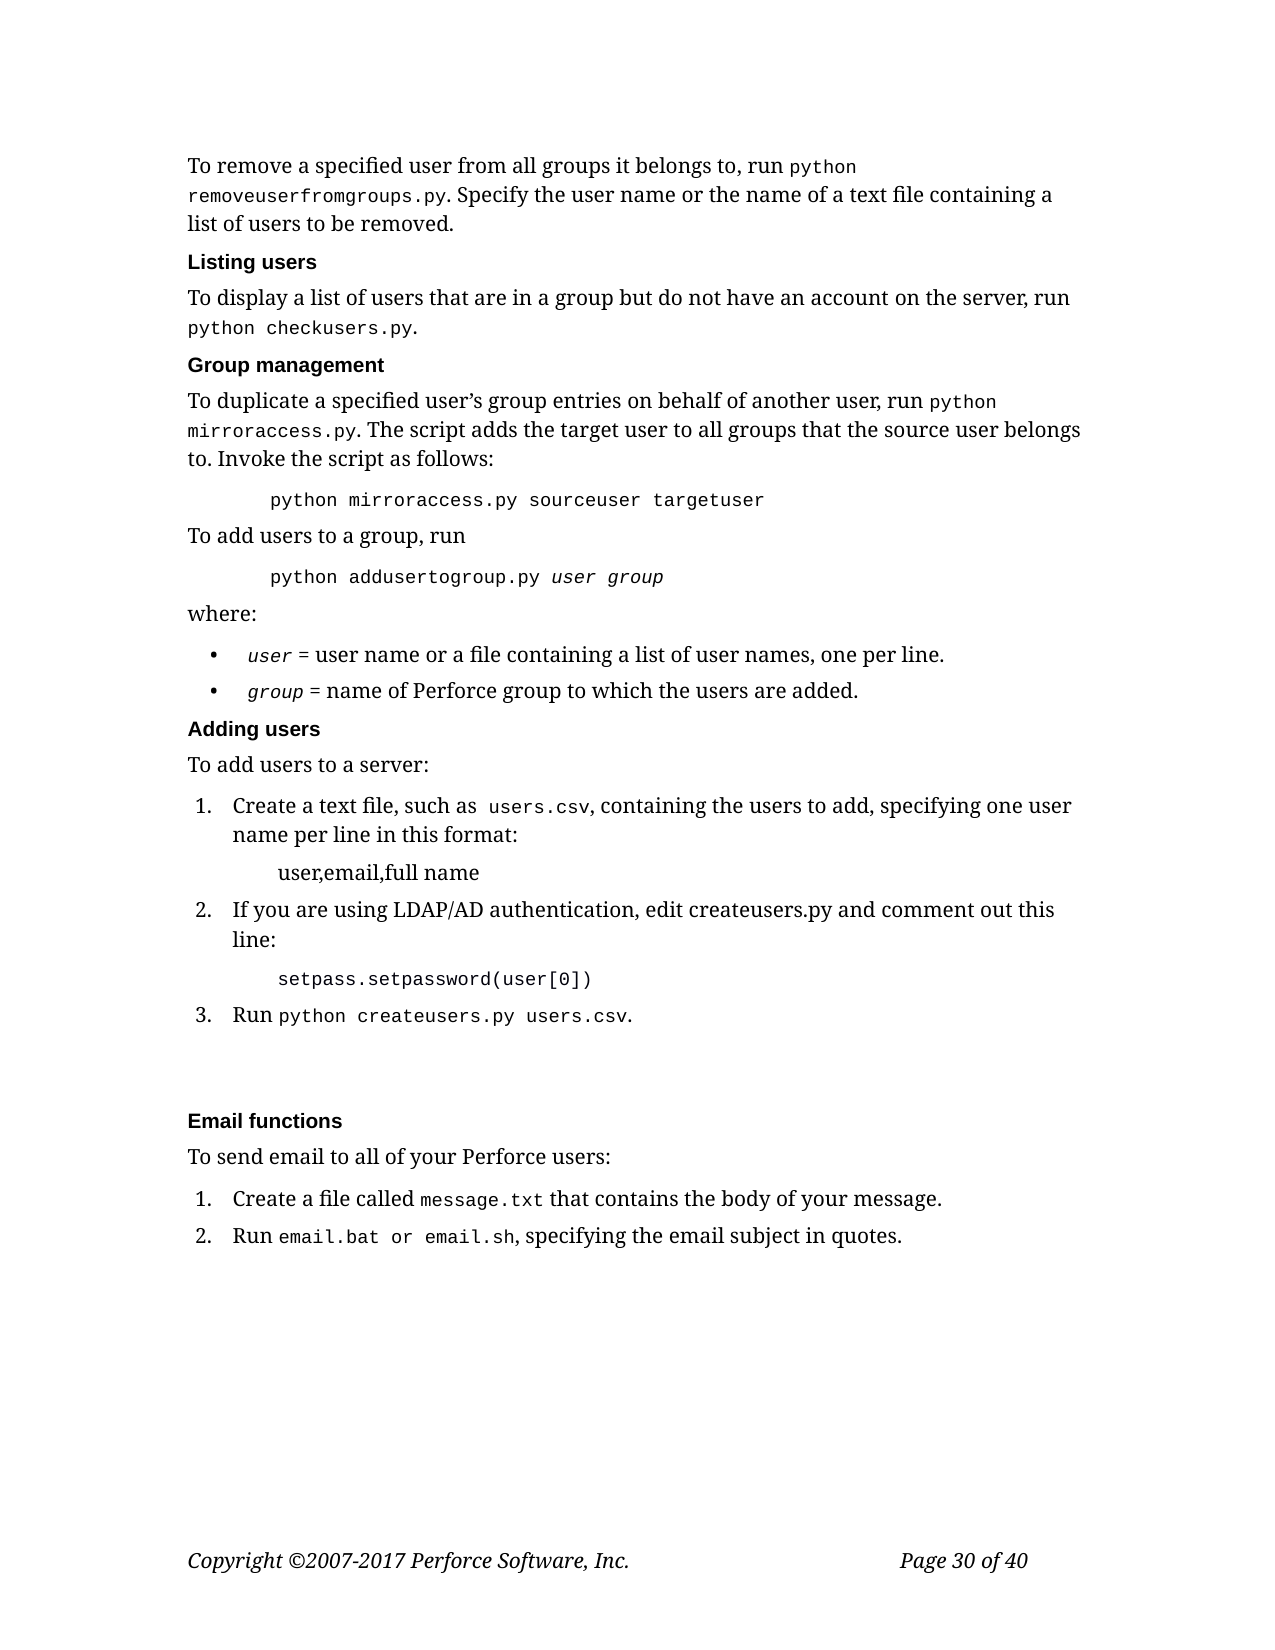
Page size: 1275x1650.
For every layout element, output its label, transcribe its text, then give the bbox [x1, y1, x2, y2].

text To display a list of users that are in a group but do not have an account on the server, run python checkusers.py. [187, 282, 1087, 341]
text where: [187, 598, 1087, 627]
text To send email to all of your Perforce users: [187, 1142, 1087, 1171]
list Run python createusers.py users.csv. [195, 999, 1087, 1028]
list user = user name or a file containing a list of user names, one per line. [210, 639, 1087, 669]
text python addusertogroup.py user group [270, 562, 1087, 589]
text To remove a specified user from all groups it belongs to, run python removeuserfromgroups.py. Specify the user name or the name of a text file containing a list of users to be removed. [187, 150, 1087, 237]
subtitle Listing users [187, 250, 1043, 274]
list If you are using LDAP/AD authentication, edit createusers.py and comment out this line: [195, 895, 1087, 953]
text To add users to a server: [187, 749, 1087, 778]
text user,email,full name [277, 857, 1087, 886]
subtitle Group management [187, 353, 1043, 377]
list Create a file called message.txt that contains the body of your message. [195, 1183, 1087, 1212]
text setpass.setpassword(user[0]) [277, 961, 1087, 991]
list Run email.bat or email.sh, specifying the email subject in quotes. [195, 1221, 1087, 1250]
subtitle Email functions [187, 1109, 1043, 1133]
list group = name of Perforce group to which the users are added. [210, 675, 1087, 704]
text To add users to a group, run [187, 521, 1087, 550]
text To duplicate a specified user’s group entries on behalf of another user, run python mirroraccess.py. The script adds the target user to all groups that the source user belongs to. Invoke the script as follows: [187, 385, 1087, 473]
list Create a text file, such as users.csv, containing the users to add, specifying one user name per line in this format: [195, 791, 1087, 849]
subtitle Adding users [187, 717, 1043, 741]
text python mirroraccess.py sourceuser targetuser [270, 485, 1087, 512]
